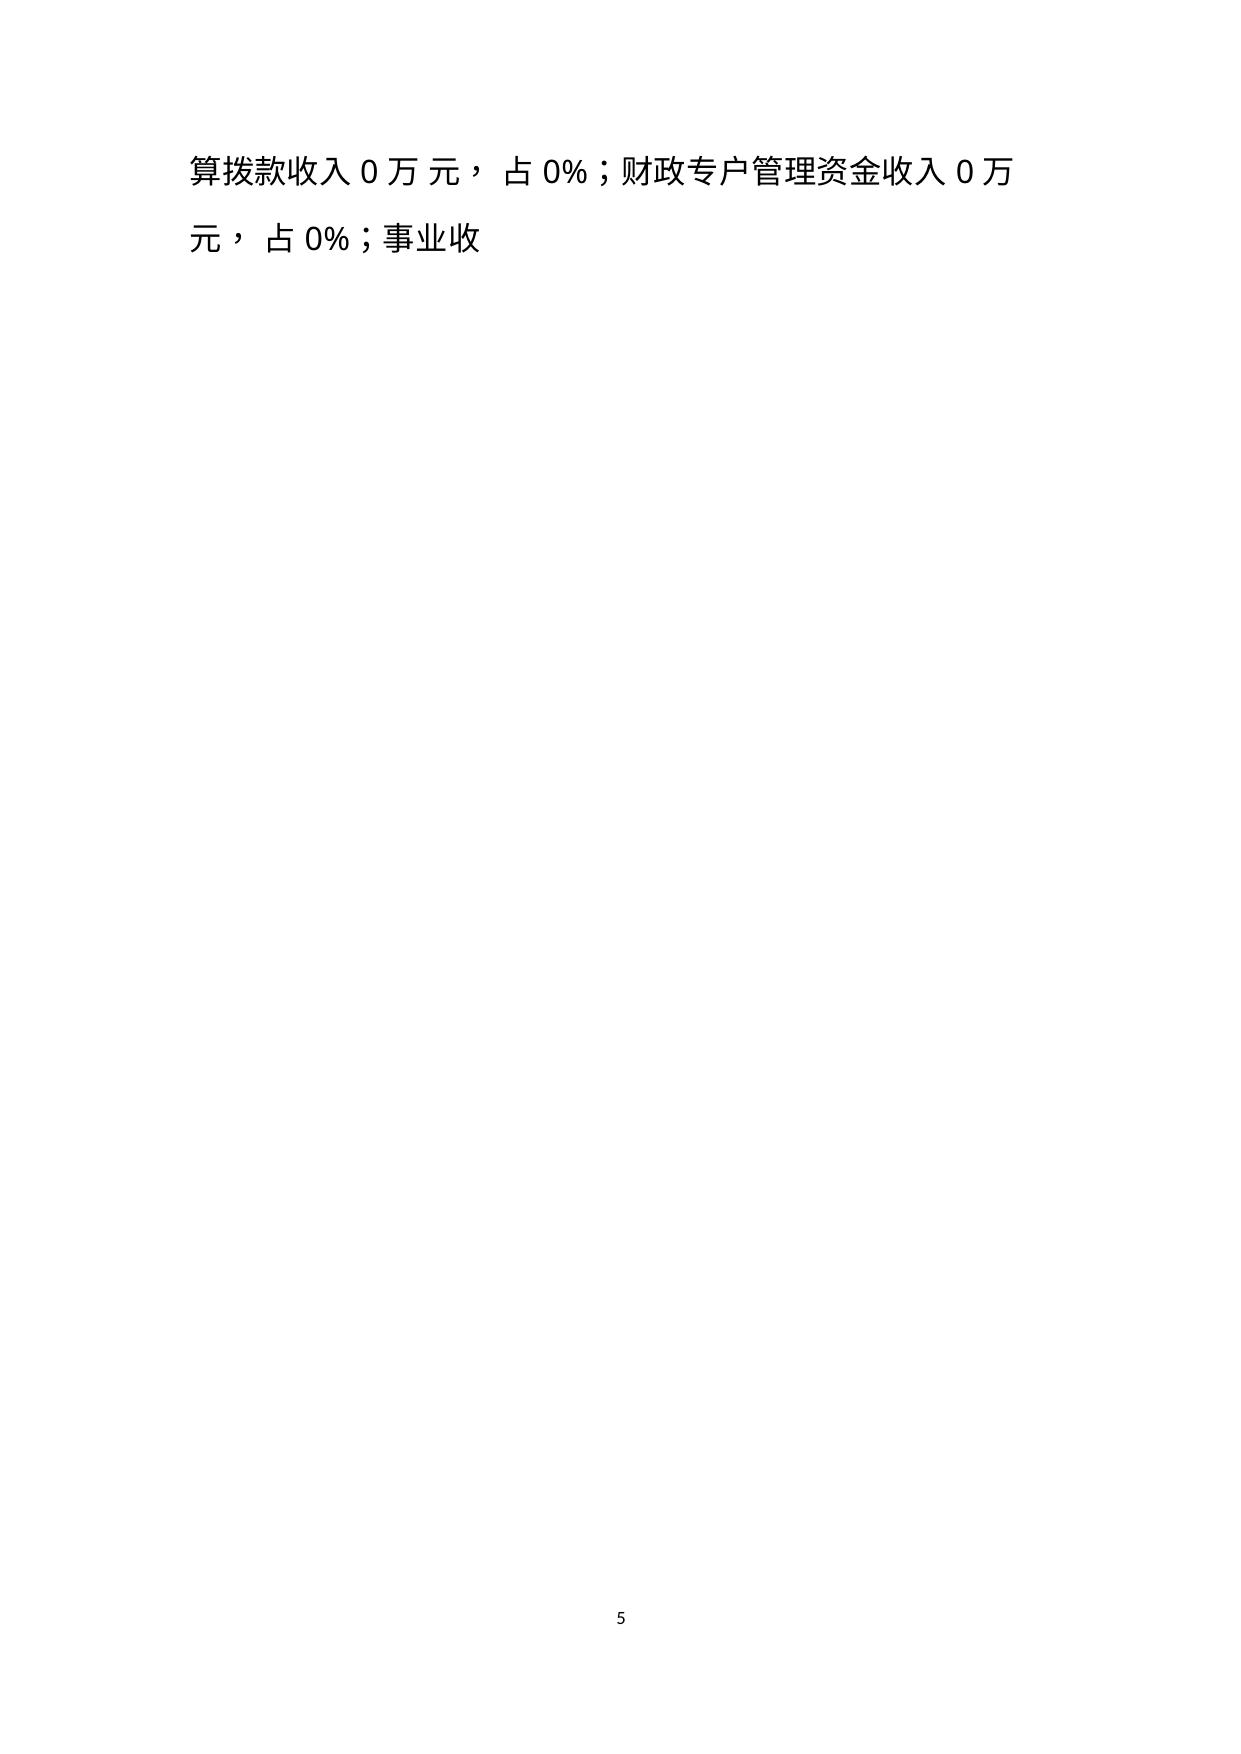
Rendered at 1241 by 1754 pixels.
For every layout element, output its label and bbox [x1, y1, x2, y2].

text [189, 149, 1053, 260]
